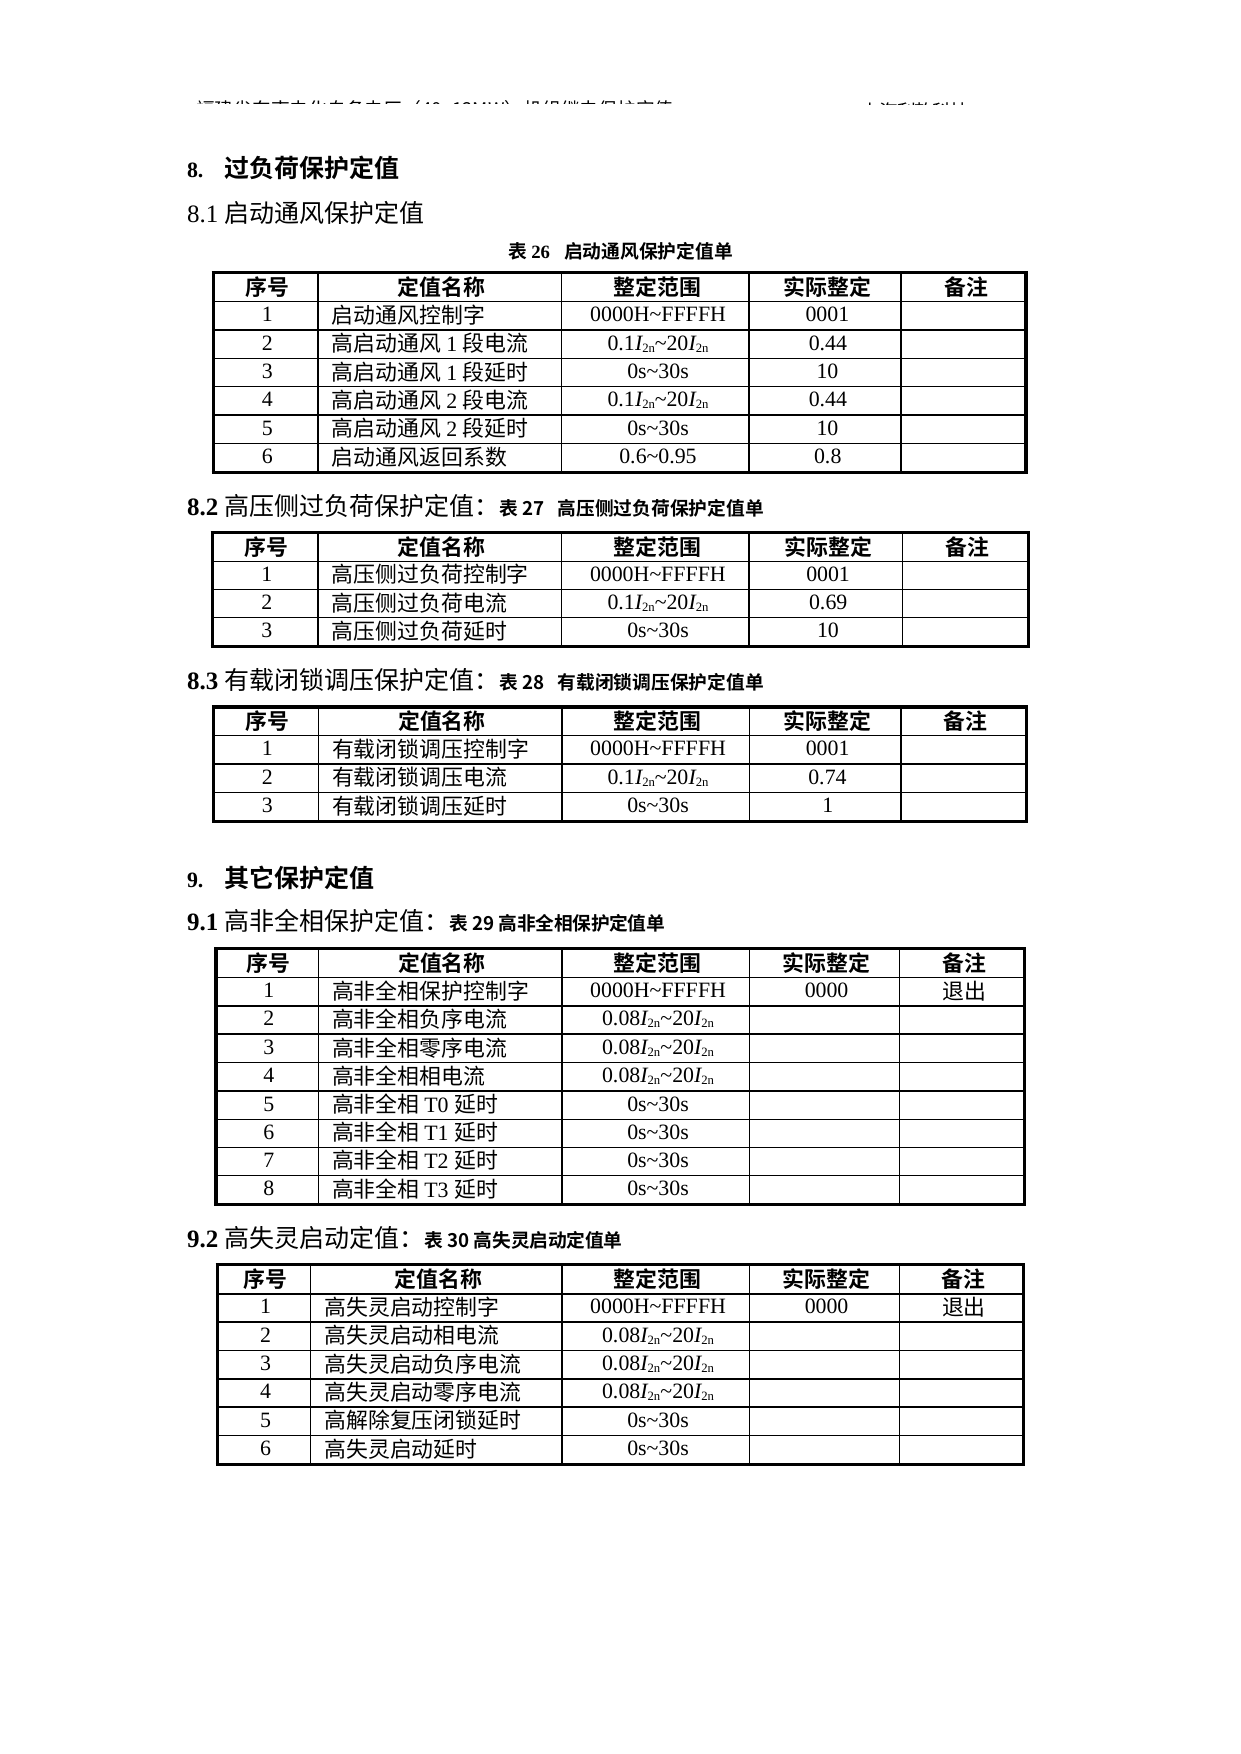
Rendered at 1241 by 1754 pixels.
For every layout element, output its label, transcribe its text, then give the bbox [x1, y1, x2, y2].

table_cell 高失灵启动相电流 [311, 1323, 561, 1349]
table_cell [900, 1148, 1023, 1175]
table_cell [902, 359, 1024, 386]
table_cell [902, 387, 1024, 414]
table_cell 0.1I2n~20I2n [563, 765, 749, 792]
table_cell 启动通风返回系数 [319, 444, 561, 471]
table_header 实际整定 [750, 950, 899, 977]
table_cell [900, 1380, 1022, 1406]
table_cell 0s~30s [563, 1120, 749, 1146]
table_cell [902, 444, 1024, 471]
table_cell 有载闭锁调压电流 [319, 765, 561, 792]
table_header 实际整定 [750, 274, 900, 301]
table_header 定值名称 [319, 950, 561, 977]
table_cell [903, 618, 1027, 645]
table_cell 0s~30s [562, 416, 748, 442]
table_cell 4 [218, 1063, 318, 1090]
table_cell [750, 1120, 899, 1146]
table_cell 0000 [750, 978, 899, 1005]
table_cell 7 [218, 1148, 318, 1175]
table_cell [903, 590, 1027, 617]
table_cell 3 [215, 359, 317, 386]
table_cell 0s~30s [563, 1436, 749, 1463]
table_cell 高非全相相电流 [319, 1063, 561, 1090]
table_cell [900, 1092, 1023, 1118]
table_cell [900, 1007, 1023, 1033]
table_cell [900, 1351, 1022, 1378]
table_cell 3 [214, 618, 317, 645]
table_cell 2 [218, 1007, 318, 1033]
table_cell [750, 1408, 899, 1435]
table_cell [750, 1351, 899, 1378]
table_cell [903, 562, 1027, 588]
table_header 备注 [902, 709, 1025, 735]
table_cell 高非全相 T2 延时 [319, 1148, 561, 1175]
table_cell [750, 1148, 899, 1175]
table_cell 5 [215, 416, 317, 442]
table_cell 0s~30s [562, 359, 748, 386]
list 其它保护定值 [187, 859, 1088, 895]
table_cell 6 [218, 1120, 318, 1146]
table_cell 0001 [750, 736, 900, 763]
table_header 实际整定 [750, 534, 902, 561]
table_cell 0.44 [750, 331, 900, 357]
table_cell 1 [214, 562, 317, 588]
table_cell 高解除复压闭锁延时 [311, 1408, 561, 1435]
table_cell [902, 793, 1025, 820]
table_cell [750, 1436, 899, 1463]
table_cell 10 [750, 359, 900, 386]
table_header 整定范围 [562, 534, 748, 561]
table_cell [902, 331, 1024, 357]
table_cell [902, 765, 1025, 792]
table_cell 高启动通风 2 段延时 [319, 416, 561, 442]
table_cell [902, 736, 1025, 763]
list 高失灵启动定值：表 30 高失灵启动定值单 [187, 1218, 1088, 1254]
table_cell 0.69 [750, 590, 902, 617]
table_cell 2 [214, 590, 317, 617]
table_header 整定范围 [563, 1266, 749, 1293]
table_cell 6 [215, 444, 317, 471]
table_cell 1 [750, 793, 900, 820]
table_header 序号 [218, 950, 318, 977]
table_cell 10 [750, 416, 900, 442]
list 过负荷保护定值 [187, 142, 1088, 187]
table_cell 0000H~FFFFH [562, 562, 748, 588]
table_cell 0.08I2n~20I2n [563, 1351, 749, 1378]
table_cell 3 [219, 1351, 310, 1378]
table_header 实际整定 [750, 709, 900, 735]
table_cell 0s~30s [563, 1408, 749, 1435]
table_header 实际整定 [750, 1266, 899, 1293]
table_header 备注 [900, 1266, 1022, 1293]
table_cell [750, 1176, 899, 1203]
table_cell [750, 1380, 899, 1406]
table_cell 1 [219, 1295, 310, 1321]
table_cell 高非全相负序电流 [319, 1007, 561, 1033]
table_cell [902, 302, 1024, 329]
table_cell 高非全相 T1 延时 [319, 1120, 561, 1146]
table_cell 高非全相零序电流 [319, 1035, 561, 1062]
table_header 备注 [900, 950, 1023, 977]
table_cell 0.08I2n~20I2n [563, 1380, 749, 1406]
table_cell 0.1I2n~20I2n [562, 387, 748, 414]
table_cell 退出 [900, 1295, 1022, 1321]
table_cell 高启动通风 1 段电流 [319, 331, 561, 357]
table_header 定值名称 [311, 1266, 561, 1293]
table_cell 0.08I2n~20I2n [563, 1323, 749, 1349]
table_cell 0000H~FFFFH [563, 736, 749, 763]
list 高压侧过负荷保护定值：表 27 高压侧过负荷保护定值单 [187, 486, 1088, 522]
table_cell 0001 [750, 562, 902, 588]
text 表 26 启动通风保护定值单 [158, 237, 1082, 264]
table_cell 高失灵启动负序电流 [311, 1351, 561, 1378]
table_cell 0000H~FFFFH [562, 302, 748, 329]
table_cell 有载闭锁调压控制字 [319, 736, 561, 763]
table_cell 3 [218, 1035, 318, 1062]
table_cell 0s~30s [563, 793, 749, 820]
table_cell 高失灵启动零序电流 [311, 1380, 561, 1406]
table_cell 0.44 [750, 387, 900, 414]
table_header 整定范围 [563, 709, 749, 735]
list 高非全相保护定值：表 29 高非全相保护定值单 [187, 902, 1088, 938]
table_cell 0000H~FFFFH [563, 1295, 749, 1321]
table_cell 0000H~FFFFH [563, 978, 749, 1005]
table_cell 1 [215, 302, 317, 329]
table_cell 0.08I2n~20I2n [563, 1035, 749, 1062]
table_header 定值名称 [319, 274, 561, 301]
table_cell [900, 1323, 1022, 1349]
table_cell 5 [218, 1092, 318, 1118]
table_cell 0s~30s [562, 618, 748, 645]
table_cell 高压侧过负荷控制字 [319, 562, 561, 588]
table_cell 8 [218, 1176, 318, 1203]
table_cell [900, 1120, 1023, 1146]
table_cell 有载闭锁调压延时 [319, 793, 561, 820]
table_header 序号 [215, 274, 317, 301]
table_cell [750, 1035, 899, 1062]
table_header 备注 [902, 274, 1024, 301]
table_cell [750, 1063, 899, 1090]
table_header 序号 [215, 709, 318, 735]
table_cell 退出 [900, 978, 1023, 1005]
table_cell 0.8 [750, 444, 900, 471]
table_cell 3 [215, 793, 318, 820]
table_cell 0001 [750, 302, 900, 329]
table_cell 0.74 [750, 765, 900, 792]
table_cell 0.08I2n~20I2n [563, 1007, 749, 1033]
table_cell 2 [215, 331, 317, 357]
table_cell 高非全相保护控制字 [319, 978, 561, 1005]
table_cell [902, 416, 1024, 442]
table_cell 0000 [750, 1295, 899, 1321]
table_cell [750, 1323, 899, 1349]
table_cell 0.1I2n~20I2n [562, 590, 748, 617]
table_cell [900, 1436, 1022, 1463]
table_header 整定范围 [563, 950, 749, 977]
table_cell 4 [215, 387, 317, 414]
table_cell [750, 1007, 899, 1033]
table_cell 0.1I2n~20I2n [562, 331, 748, 357]
table_header 序号 [214, 534, 317, 561]
table_cell [900, 1035, 1023, 1062]
table_cell [750, 1092, 899, 1118]
table_cell 高启动通风 2 段电流 [319, 387, 561, 414]
table_header 备注 [903, 534, 1027, 561]
table_cell 高压侧过负荷电流 [319, 590, 561, 617]
table_cell 1 [218, 978, 318, 1005]
table_cell 2 [219, 1323, 310, 1349]
table_cell 0s~30s [563, 1148, 749, 1175]
table_cell 高非全相 T0 延时 [319, 1092, 561, 1118]
table_cell 0s~30s [563, 1092, 749, 1118]
table_header 整定范围 [562, 274, 748, 301]
table_cell 0.6~0.95 [562, 444, 748, 471]
table_cell 高启动通风 1 段延时 [319, 359, 561, 386]
table_cell 高失灵启动延时 [311, 1436, 561, 1463]
table_header 序号 [219, 1266, 310, 1293]
table_cell 6 [219, 1436, 310, 1463]
table_cell 10 [750, 618, 902, 645]
table_cell 0.08I2n~20I2n [563, 1063, 749, 1090]
table_cell 0s~30s [563, 1176, 749, 1203]
table_cell 1 [215, 736, 318, 763]
table_cell [900, 1063, 1023, 1090]
list 启动通风保护定值 [187, 194, 1088, 230]
table_cell 2 [215, 765, 318, 792]
table_cell 启动通风控制字 [319, 302, 561, 329]
table_cell [900, 1176, 1023, 1203]
table_cell 5 [219, 1408, 310, 1435]
table_cell 高压侧过负荷延时 [319, 618, 561, 645]
table_header 定值名称 [319, 709, 561, 735]
table_cell 高非全相 T3 延时 [319, 1176, 561, 1203]
table_header 定值名称 [319, 534, 561, 561]
table_cell [900, 1408, 1022, 1435]
table_cell 高失灵启动控制字 [311, 1295, 561, 1321]
table_cell 4 [219, 1380, 310, 1406]
list 有载闭锁调压保护定值：表 28 有载闭锁调压保护定值单 [187, 660, 1088, 696]
